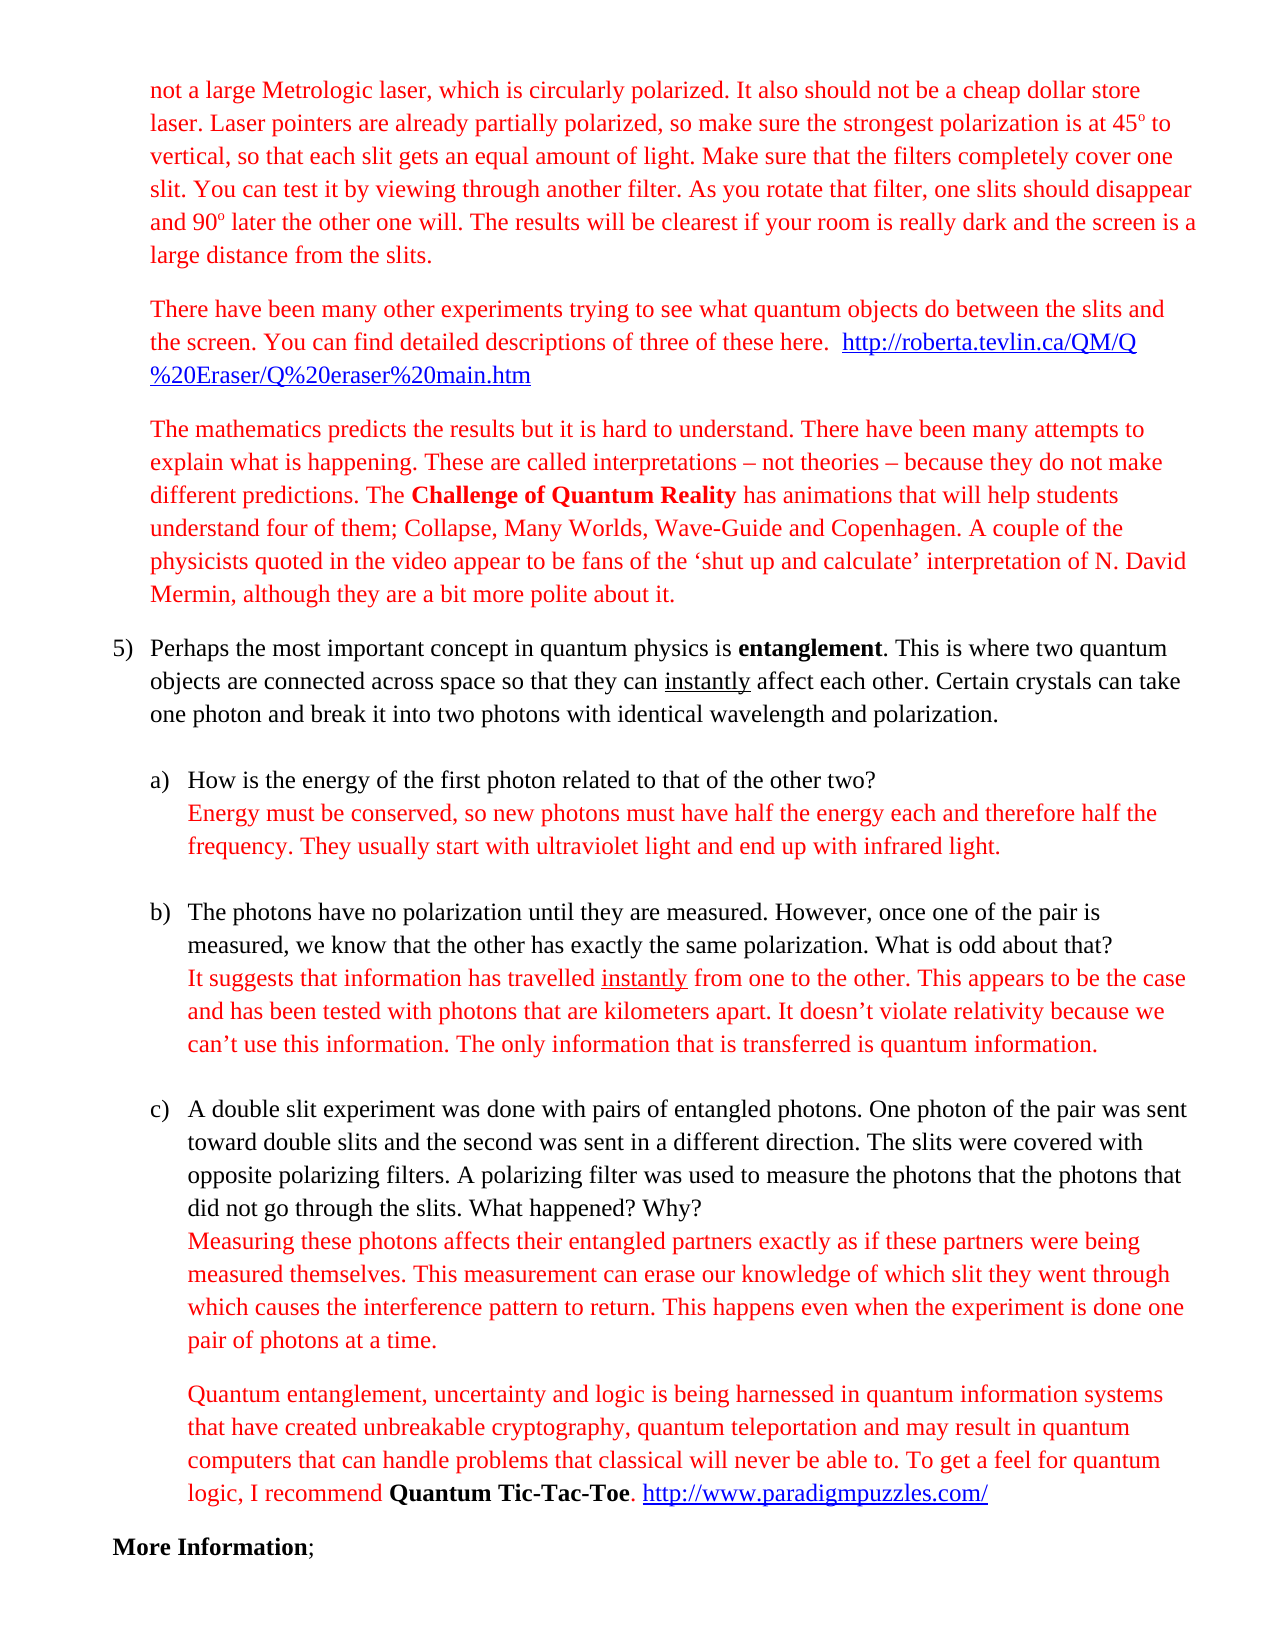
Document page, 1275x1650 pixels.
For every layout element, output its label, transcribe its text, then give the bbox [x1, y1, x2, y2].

list Perhaps the most important concept in quantum physics is entanglement. This is where two quantum objects are connected across space so that they can instantly affect each other. Certain crystals can take one photon and break it into two photons with identical wavelength and polarization. [112, 633, 1200, 728]
text There have been many other experiments trying to see what quantum objects do between the slits and the screen. You can find detailed descriptions of three of these here. http://roberta.tevlin.ca/QM/Q%20Eraser/Q%20eraser%20main.htm [150, 294, 1200, 389]
list Energy must be conserved, so new photons must have half the energy each and therefore half the frequency. They usually start with ultraviolet light and end up with infrared light. [187, 798, 1200, 860]
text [150, 75, 1200, 269]
text The mathematics predicts the results but it is hard to understand. There have been many attempts to explain what is happening. These are called interpretations – not theories – because they do not make different predictions. The Challenge of Quantum Reality has animations that will help students understand four of them; Collapse, Many Worlds, Wave-Guide and Copenhagen. A couple of the physicists quoted in the video appear to be fans of the ‘shut up and calculate’ interpretation of N. David Mermin, although they are a bit more polite about it. [150, 414, 1200, 608]
text More Information; [75, 1532, 1200, 1561]
list A double slit experiment was done with pairs of entangled photons. One photon of the pair was sent toward double slits and the second was sent in a different direction. The slits were covered with opposite polarizing filters. A polarizing filter was used to measure the photons that the photons that did not go through the slits. What happened? Why? Measuring these photons affects their entangled partners exactly as if these partners were being measured themselves. This measurement can erase our knowledge of which slit they went through which causes the interference pattern to return. This happens even when the experiment is done one pair of photons at a time. [150, 1094, 1200, 1354]
list How is the energy of the first photon related to that of the other two? [150, 765, 1200, 794]
list It suggests that information has travelled instantly from one to the other. This appears to be the case and has been tested with photons that are kilometers apart. It doesn’t violate relativity because we can’t use this information. The only information that is transferred is quantum information. [187, 963, 1200, 1090]
list The photons have no polarization until they are measured. However, once one of the pair is measured, we know that the other has exactly the same polarization. What is odd about that? [150, 897, 1200, 959]
text Quantum entanglement, uncertainty and logic is being harnessed in quantum information systems that have created unbreakable cryptography, quantum teleportation and may result in quantum computers that can handle problems that classical will never be able to. To get a feel for quantum logic, I recommend Quantum Tic-Tac-Toe. http://www.paradigmpuzzles.com/ [187, 1379, 1200, 1507]
